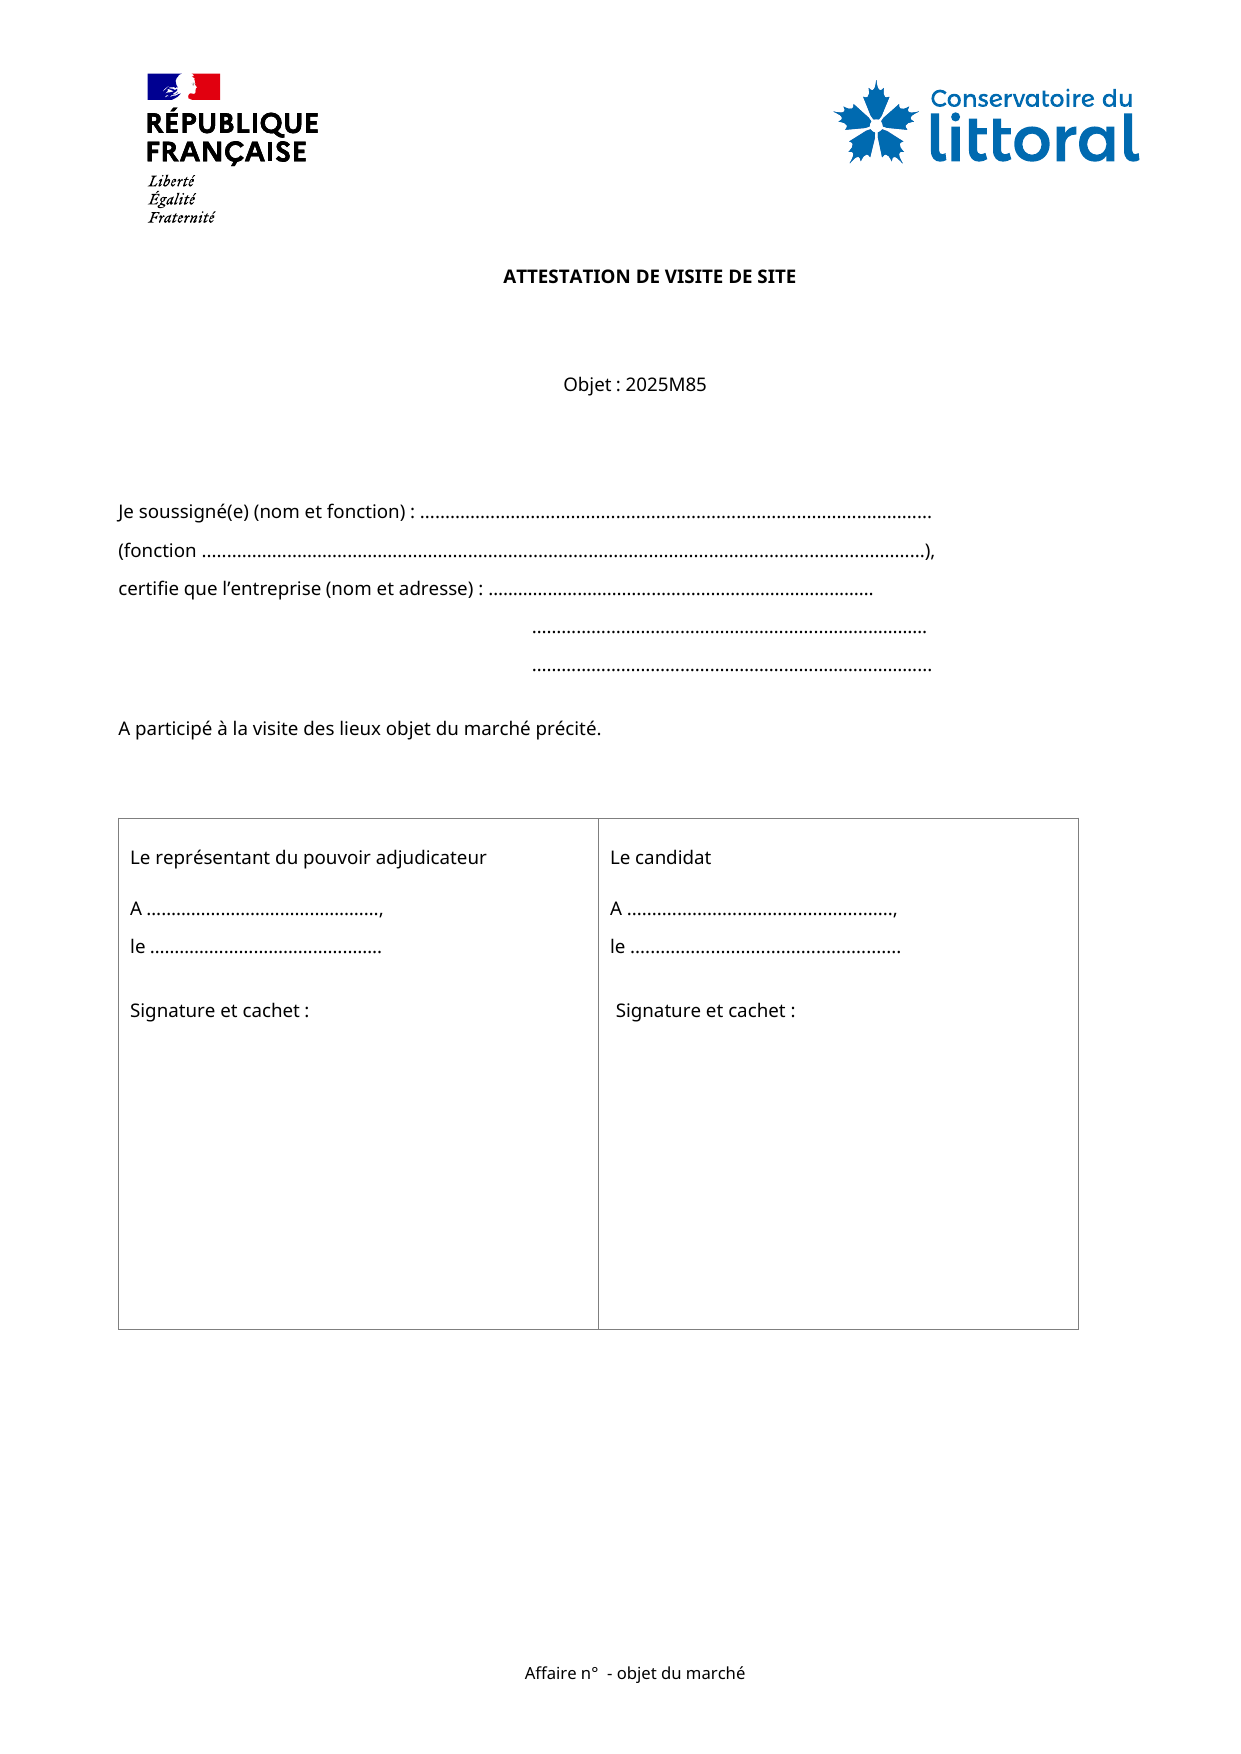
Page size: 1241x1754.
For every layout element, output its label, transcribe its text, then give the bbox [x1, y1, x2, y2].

text A participé à la visite des lieux objet du marché précité. [118, 716, 1152, 741]
text certifie que l’entreprise (nom et adresse) : …………………………………………………………………… [118, 575, 1152, 601]
subtitle Attestation de visite de site [148, 263, 1152, 288]
table_header Le candidat A ....................................................., le ...................................................... Signature et cachet : [599, 819, 1078, 1329]
table_header Le représentant du pouvoir adjudicateur A …………………………….……….…, le ………………………………….……. Signature et cachet : [119, 819, 598, 1329]
text ……………………………………………………………………... [532, 652, 1152, 677]
text Objet : 2025M85 [148, 371, 1122, 397]
text Je soussigné(e) (nom et fonction) : ...................................................................................................... [118, 499, 1152, 524]
text …………………………………………………..………………… [532, 613, 1152, 639]
text (fonction ................................................................................................................................................), [118, 537, 1152, 563]
